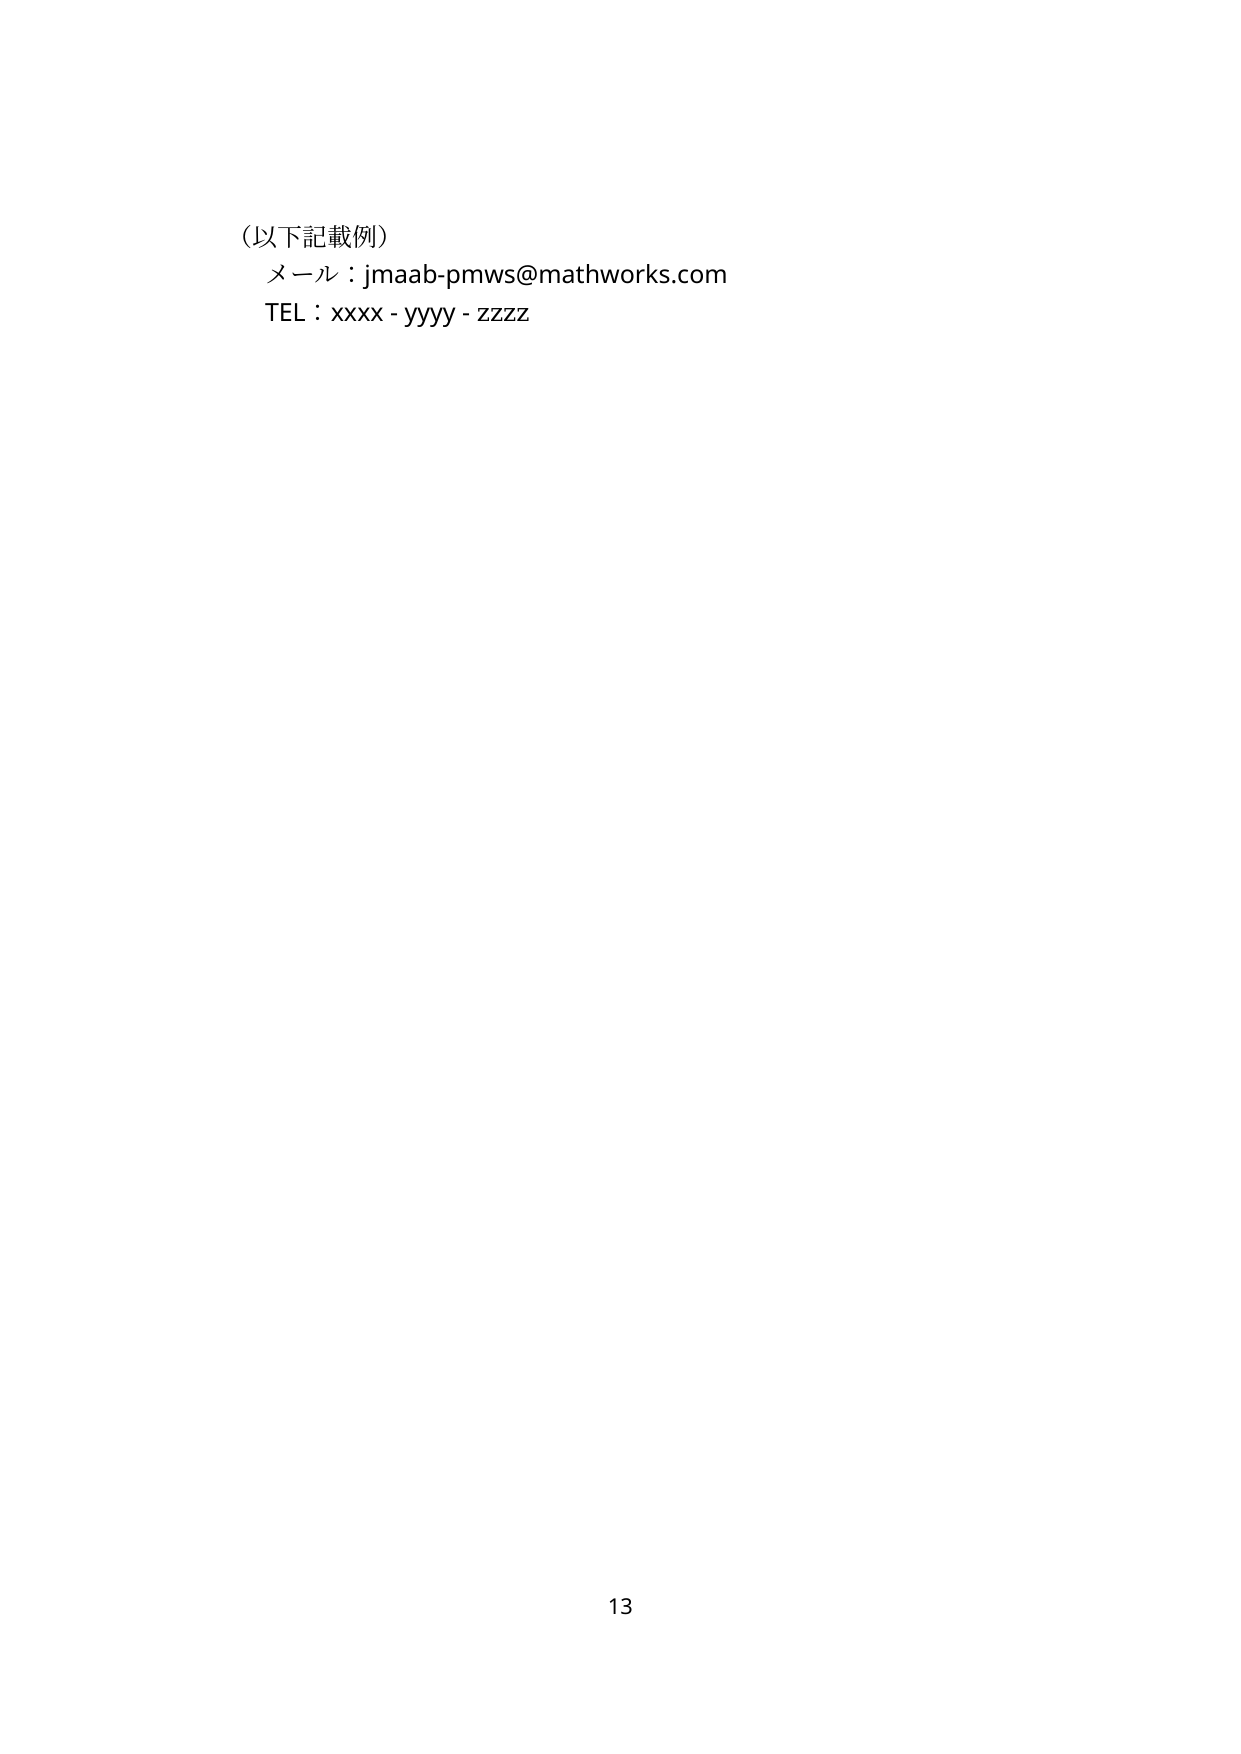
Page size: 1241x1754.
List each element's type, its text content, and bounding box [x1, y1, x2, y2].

text メール：jmaab-pmws@mathworks.com TEL：xxxx - yyyy - zzzz [265, 254, 1063, 329]
text （以下記載例） [177, 217, 1063, 254]
